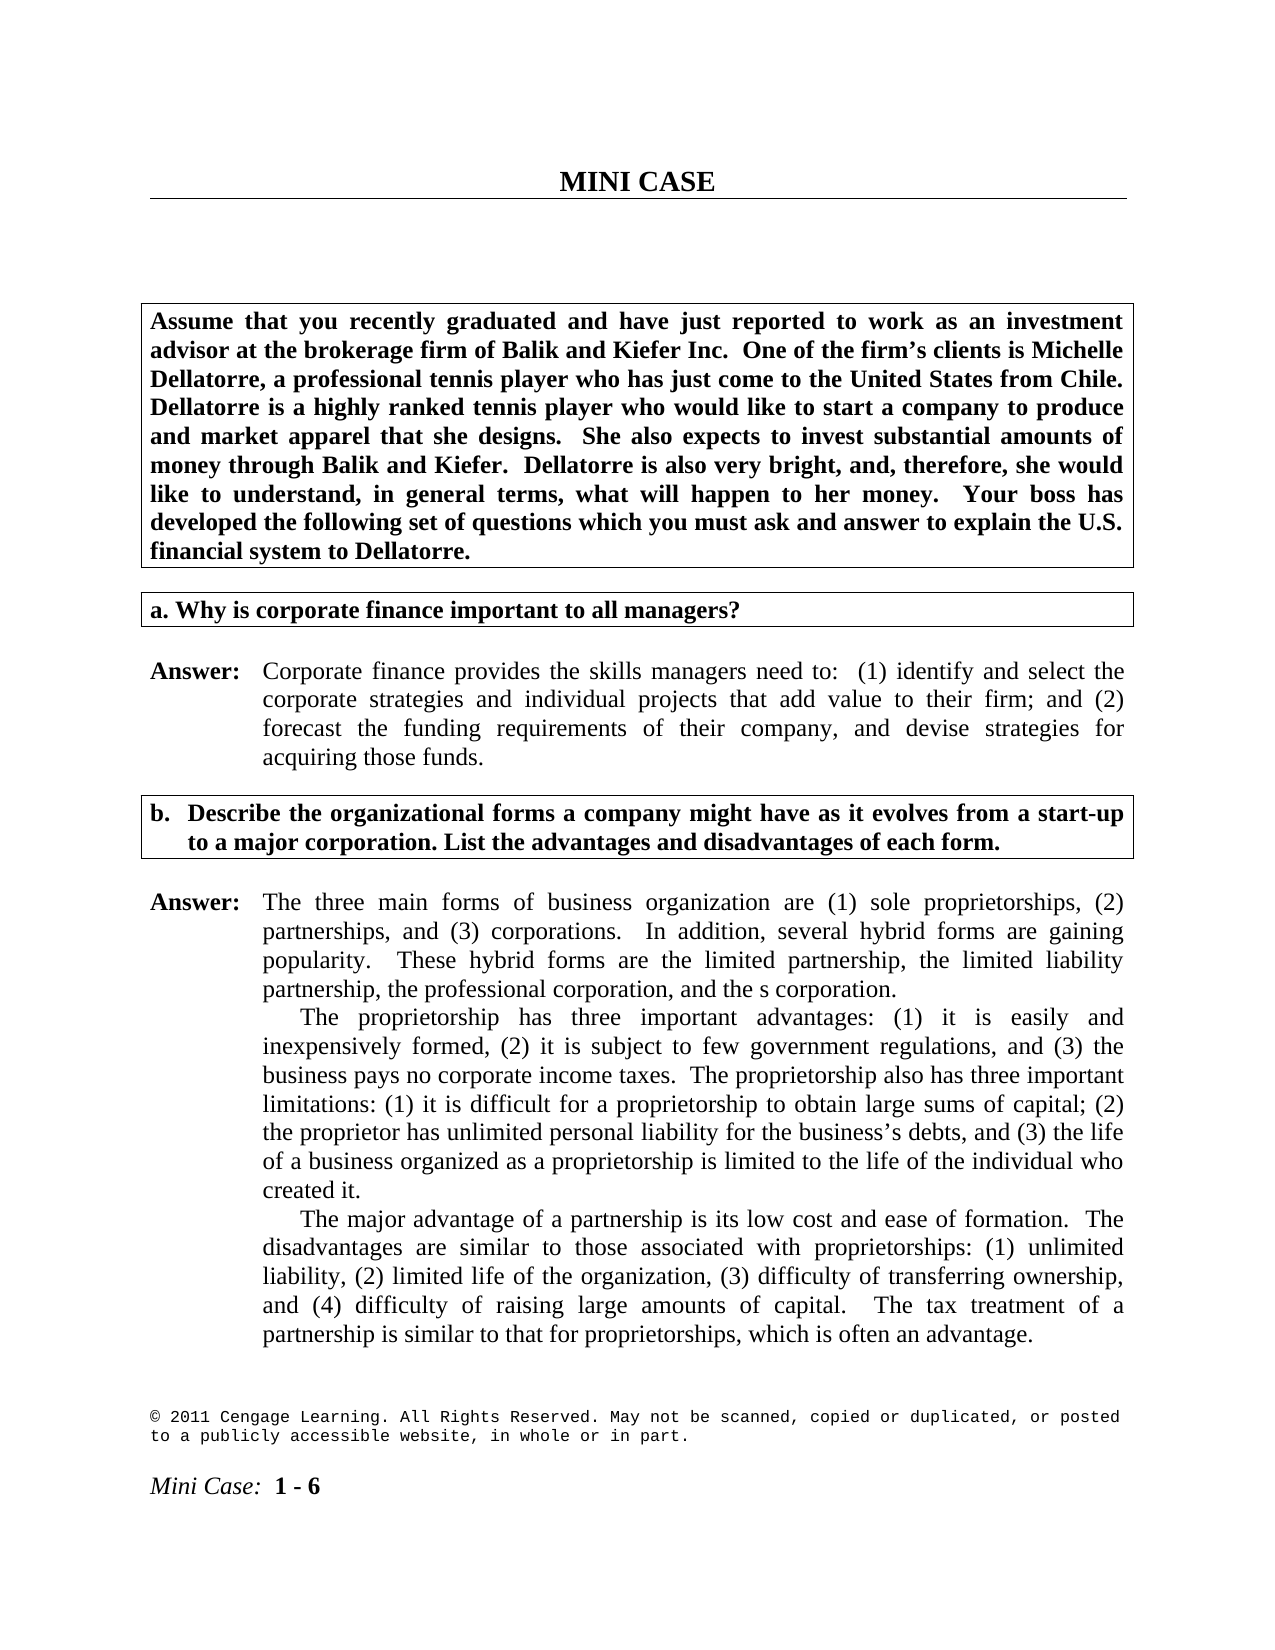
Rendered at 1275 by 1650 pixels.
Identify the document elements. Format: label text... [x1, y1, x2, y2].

text b. Describe the organizational forms a company might have as it evolves from a start-up to a major corporation. List the advantages and disadvantages of each form. [142, 796, 1133, 858]
text Assume that you recently graduated and have just reported to work as an investment advisor at the brokerage firm of Balik and Kiefer Inc. One of the firm’s clients is Michelle Dellatorre, a professional tennis player who has just come to the from . Dellatorre is a highly ranked tennis player who would like to start a company to produce and market apparel that she designs. She also expects to invest substantial amounts of money through Balik and Kiefer. Dellatorre is also very bright, and, therefore, she would like to understand, in general terms, what will happen to her money. Your boss has developed the following set of questions which you must ask and answer to explain the financial system to Dellatorre. [142, 304, 1133, 567]
text Answer: The three main forms of business organization are (1) sole proprietorships, (2) partnerships, and (3) corporations. In addition, several hybrid forms are gaining popularity. These hybrid forms are the limited partnership, the limited liability partnership, the professional corporation, and the s corporation. [150, 887, 1125, 1002]
text The major advantage of a partnership is its low cost and ease of formation. The disadvantages are similar to those associated with proprietorships: (1) unlimited liability, (2) limited life of the organization, (3) difficulty of transferring ownership, and (4) difficulty of raising large amounts of capital. The tax treatment of a partnership is similar to that for proprietorships, which is often an advantage. [262, 1204, 1125, 1347]
text The proprietorship has three important advantages: (1) it is easily and inexpensively formed, (2) it is subject to few government regulations, and (3) the business pays no corporate income taxes. The proprietorship also has three important limitations: (1) it is difficult for a proprietorship to obtain large sums of capital; (2) the proprietor has unlimited personal liability for the business’s debts, and (3) the life of a business organized as a proprietorship is limited to the life of the individual who created it. [150, 1002, 1125, 1204]
text Answer: Corporate finance provides the skills managers need to: (1) identify and select the corporate strategies and individual projects that add value to their firm; and (2) forecast the funding requirements of their company, and devise strategies for acquiring those funds. [150, 656, 1125, 771]
subtitle MINI CASE [150, 164, 1125, 198]
text a. Why is corporate finance important to all managers? [142, 593, 1133, 626]
